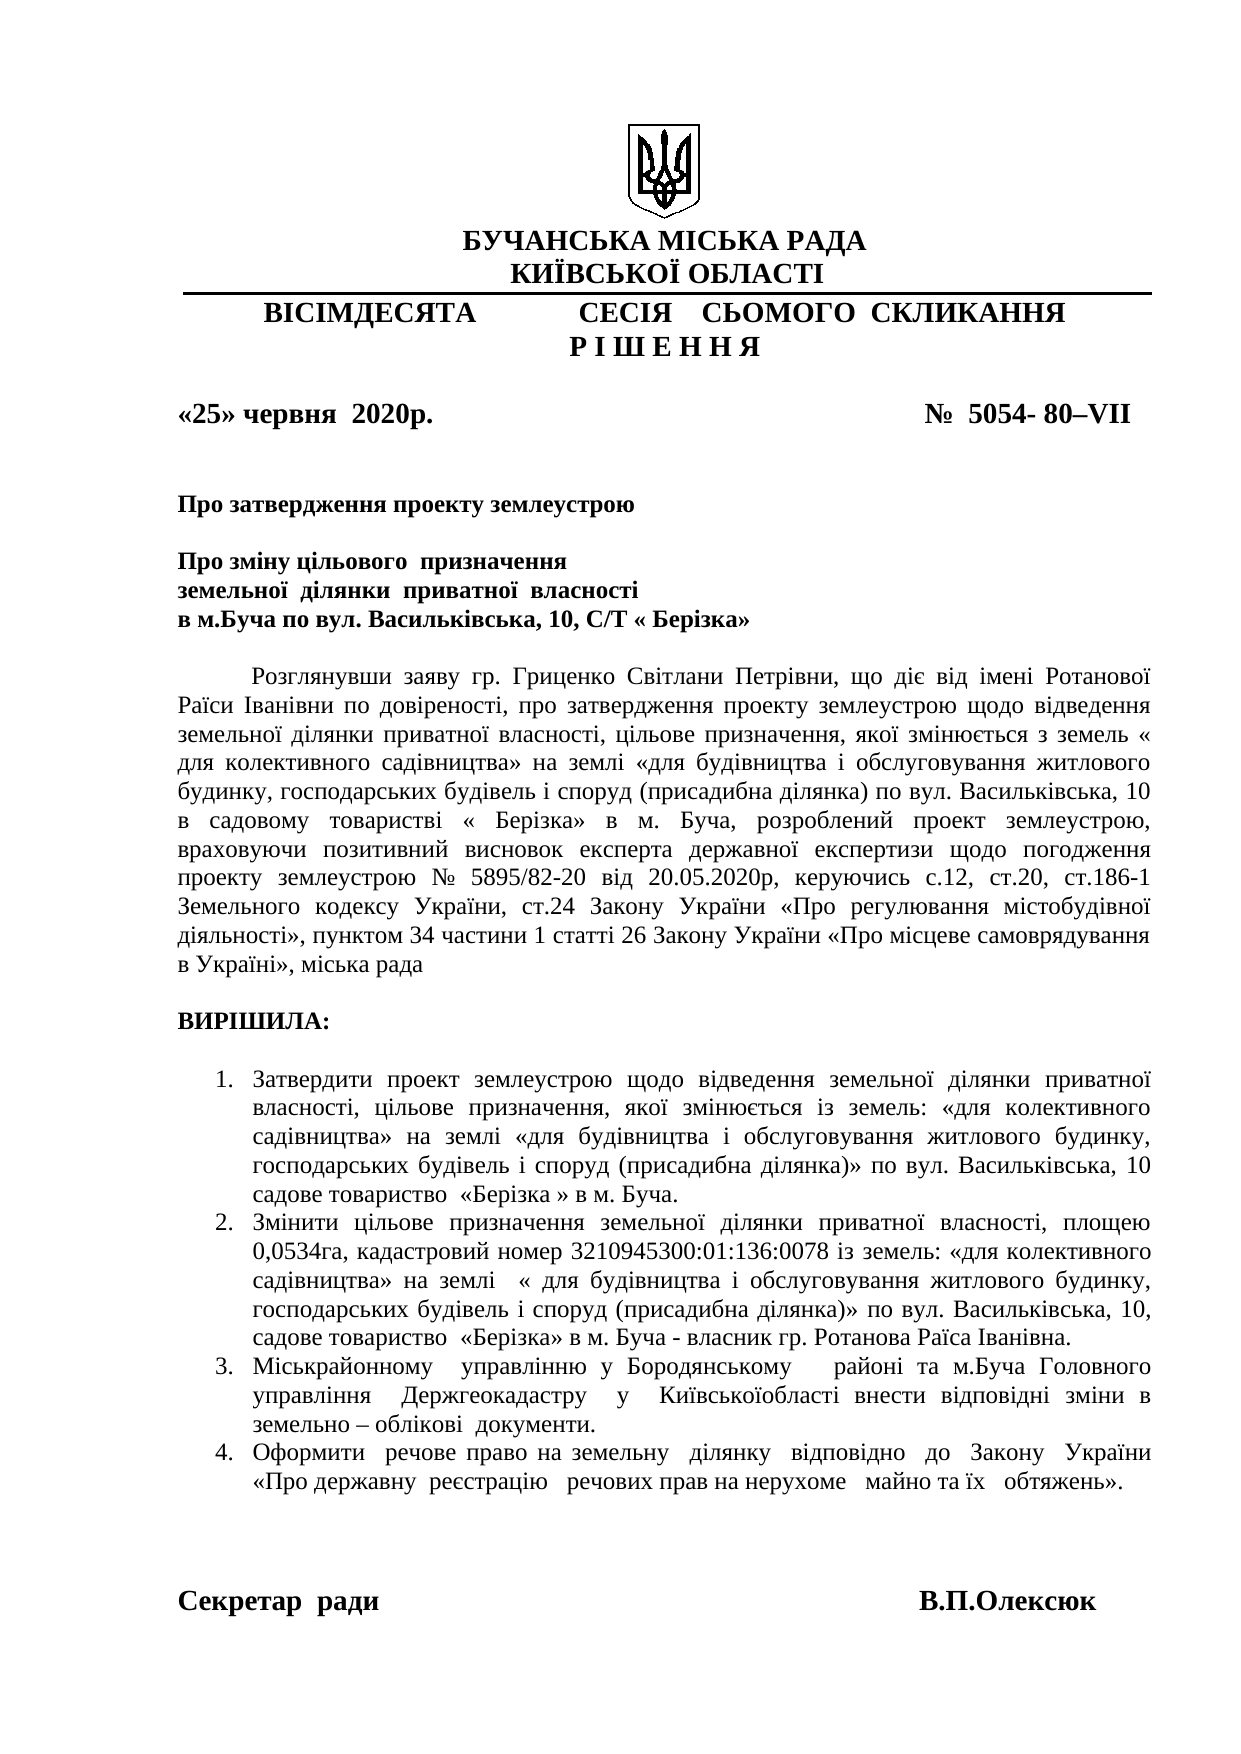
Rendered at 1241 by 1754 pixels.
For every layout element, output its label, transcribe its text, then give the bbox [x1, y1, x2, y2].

text Р І Ш Е Н Н Я [177, 329, 1152, 362]
text Про затвердження проекту землеустрою [177, 489, 1152, 517]
list Оформити речове право на земельну ділянку відповідно до Закону України «Про державну реєстрацію речових прав на нерухоме майно та їх обтяжень». [215, 1437, 1152, 1495]
text Розглянувши заяву гр. Гриценко Світлани Петрівни, що діє від імені Ротанової Раїси Іванівни по довіреності, про затвердження проекту землеустрою щодо відведення земельної ділянки приватної власності, цільове призначення, якої змінюється з земель « для колективного садівництва» на землі «для будівництва і обслуговування житлового будинку, господарських будівель і споруд (присадибна ділянка) по вул. Васильківська, 10 в садовому товаристві « Берізка» в м. Буча, розроблений проект землеустрою, враховуючи позитивний висновок експерта державної експертизи щодо погодження проекту землеустрою № 5895/82-20 від 20.05.2020р, керуючись с.12, ст.20, ст.186-1 Земельного кодексу України, ст.24 Закону України «Про регулювання містобудівної діяльності», пунктом 34 частини 1 статті 26 Закону України «Про місцеве самоврядування в Україні», міська рада [177, 661, 1152, 977]
text в м.Буча по вул. Васильківська, 10, С/Т « Берізка» [177, 604, 1152, 632]
text ВІСІМДЕСЯТА СЕСІЯ СЬОМОГО СКЛИКАННЯ [177, 295, 1152, 329]
text БУЧАНСЬКА МІСЬКА РАДА [177, 223, 1152, 256]
text земельної ділянки приватної власності [177, 575, 1152, 604]
text Про зміну цільового призначення [177, 546, 1152, 575]
text Секретар ради В.П.Олексюк [177, 1583, 1152, 1617]
text ВИРІШИЛА: [177, 1006, 1152, 1035]
list Міськрайонному управлінню у Бородянському районі та м.Буча Головного управління Держгеокадастру у Київськоїобласті внести відповідні зміни в земельно – облікові документи. [215, 1351, 1152, 1437]
text КИЇВСЬКОЇ ОБЛАСТІ [183, 256, 1152, 292]
text «25» червня 2020р. № 5054- 80–VІІ [177, 396, 1152, 429]
list Змінити цільове призначення земельної ділянки приватної власності, площею 0,0534га, кадастровий номер 3210945300:01:136:0078 із земель: «для колективного садівництва» на землі « для будівництва і обслуговування житлового будинку, господарських будівель і споруд (присадибна ділянка)» по вул. Васильківська, 10, садове товариство «Берізка» в м. Буча - власник гр. Ротанова Раїса Іванівна. [215, 1207, 1152, 1351]
list Затвердити проект землеустрою щодо відведення земельної ділянки приватної власності, цільове призначення, якої змінюється із земель: «для колективного садівництва» на землі «для будівництва і обслуговування житлового будинку, господарських будівель і споруд (присадибна ділянка)» по вул. Васильківська, 10 садове товариство «Берізка » в м. Буча. [215, 1064, 1152, 1207]
